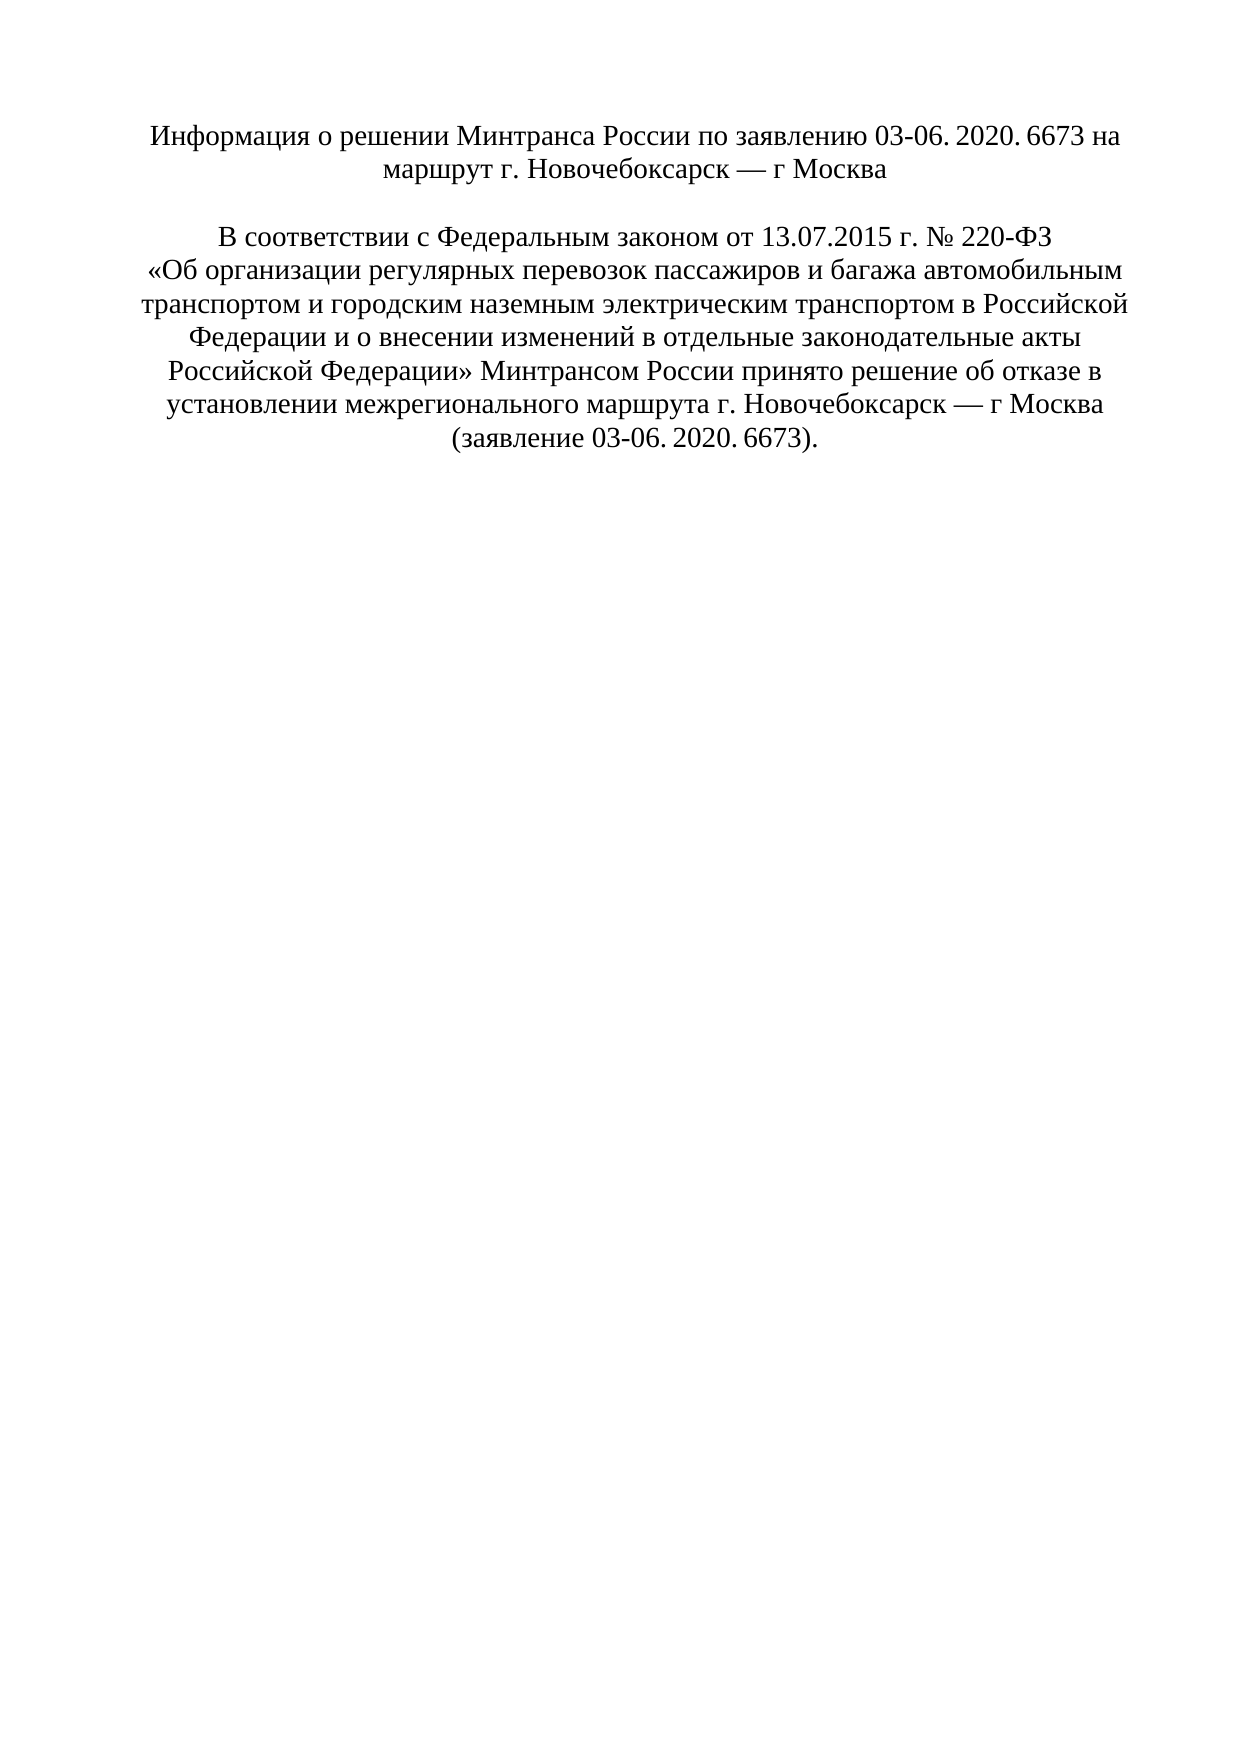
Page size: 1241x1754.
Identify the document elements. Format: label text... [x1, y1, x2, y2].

text Информация о решении Минтранса России по заявлению 03-06. 2020. 6673 на маршрут г. Новочебоксарск — г Москва [118, 118, 1152, 185]
text В соответствии с Федеральным законом от 13.07.2015 г. № 220-ФЗ «Об организации регулярных перевозок пассажиров и багажа автомобильным транспортом и городским наземным электрическим транспортом в Российской Федерации и о внесении изменений в отдельные законодательные акты Российской Федерации» Минтрансом России принято решение об отказе в установлении межрегионального маршрута г. Новочебоксарск — г Москва (заявление 03-06. 2020. 6673). [118, 219, 1152, 453]
